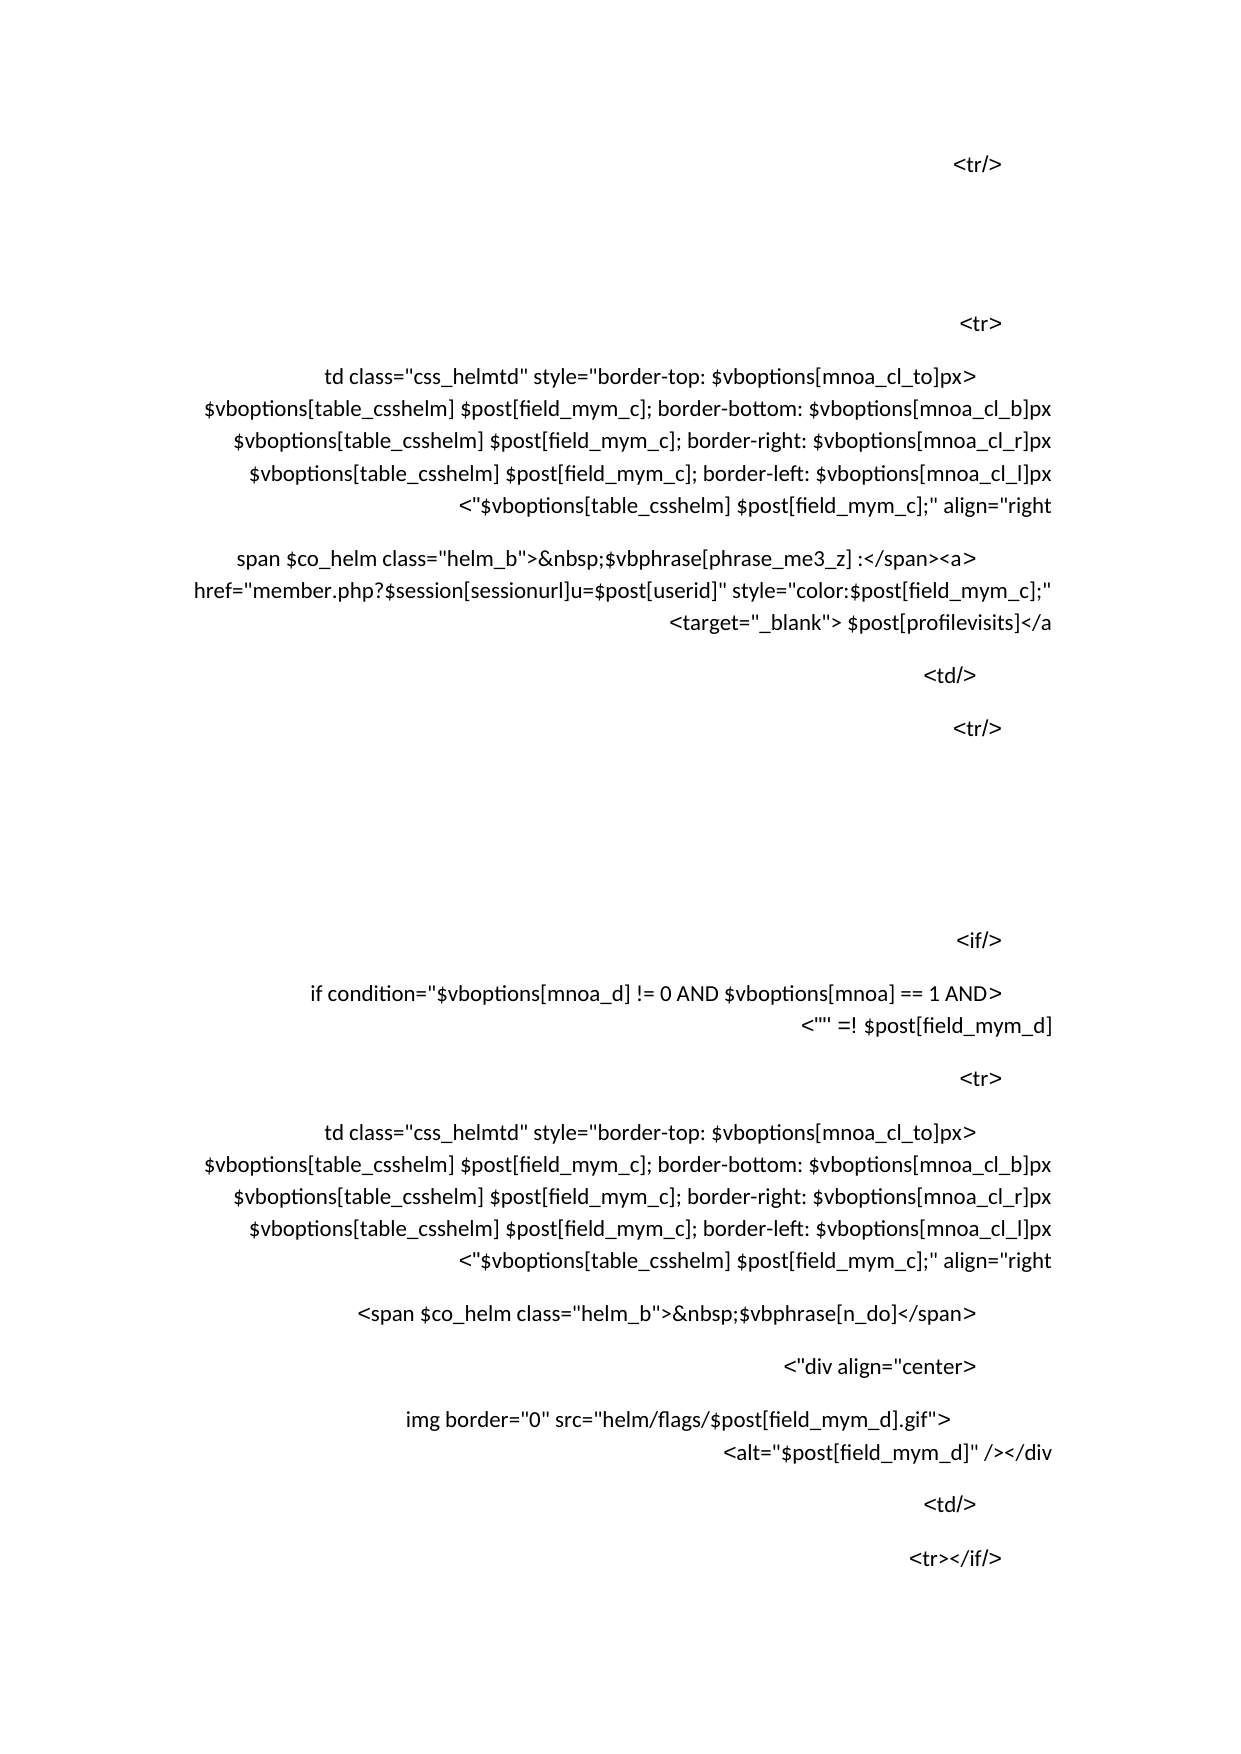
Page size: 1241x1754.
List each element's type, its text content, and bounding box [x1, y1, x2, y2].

text <tr> [187, 1064, 1053, 1093]
text <tr> [187, 309, 1053, 337]
text </tr> [187, 150, 1053, 178]
text </tr> [187, 714, 1053, 742]
text <span $co_helm class="helm_b">&nbsp;$vbphrase[n_do]</span> [187, 1299, 1053, 1327]
text <img border="0" src="helm/flags/$post[field_mym_d].gif" alt="$post[field_mym_d]" /></div> [187, 1405, 1053, 1466]
text </td> [187, 1491, 1053, 1519]
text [187, 362, 1053, 519]
text </td> [187, 661, 1053, 689]
text <div align="center"> [187, 1352, 1053, 1380]
text <span $co_helm class="helm_b">&nbsp;$vbphrase[phrase_me3_z] :</span><a href="member.php?$session[sessionurl]u=$post[userid]" style="color:$post[field_mym_c];" target="_blank"> $post[profilevisits]</a> [187, 544, 1053, 636]
text </tr></if> [187, 1544, 1053, 1572]
text <if condition="$vboptions[mnoa_d] != 0 AND $vboptions[mnoa] == 1 AND $post[field_mym_d] != ''"> [187, 979, 1053, 1039]
text </if> [187, 926, 1053, 954]
